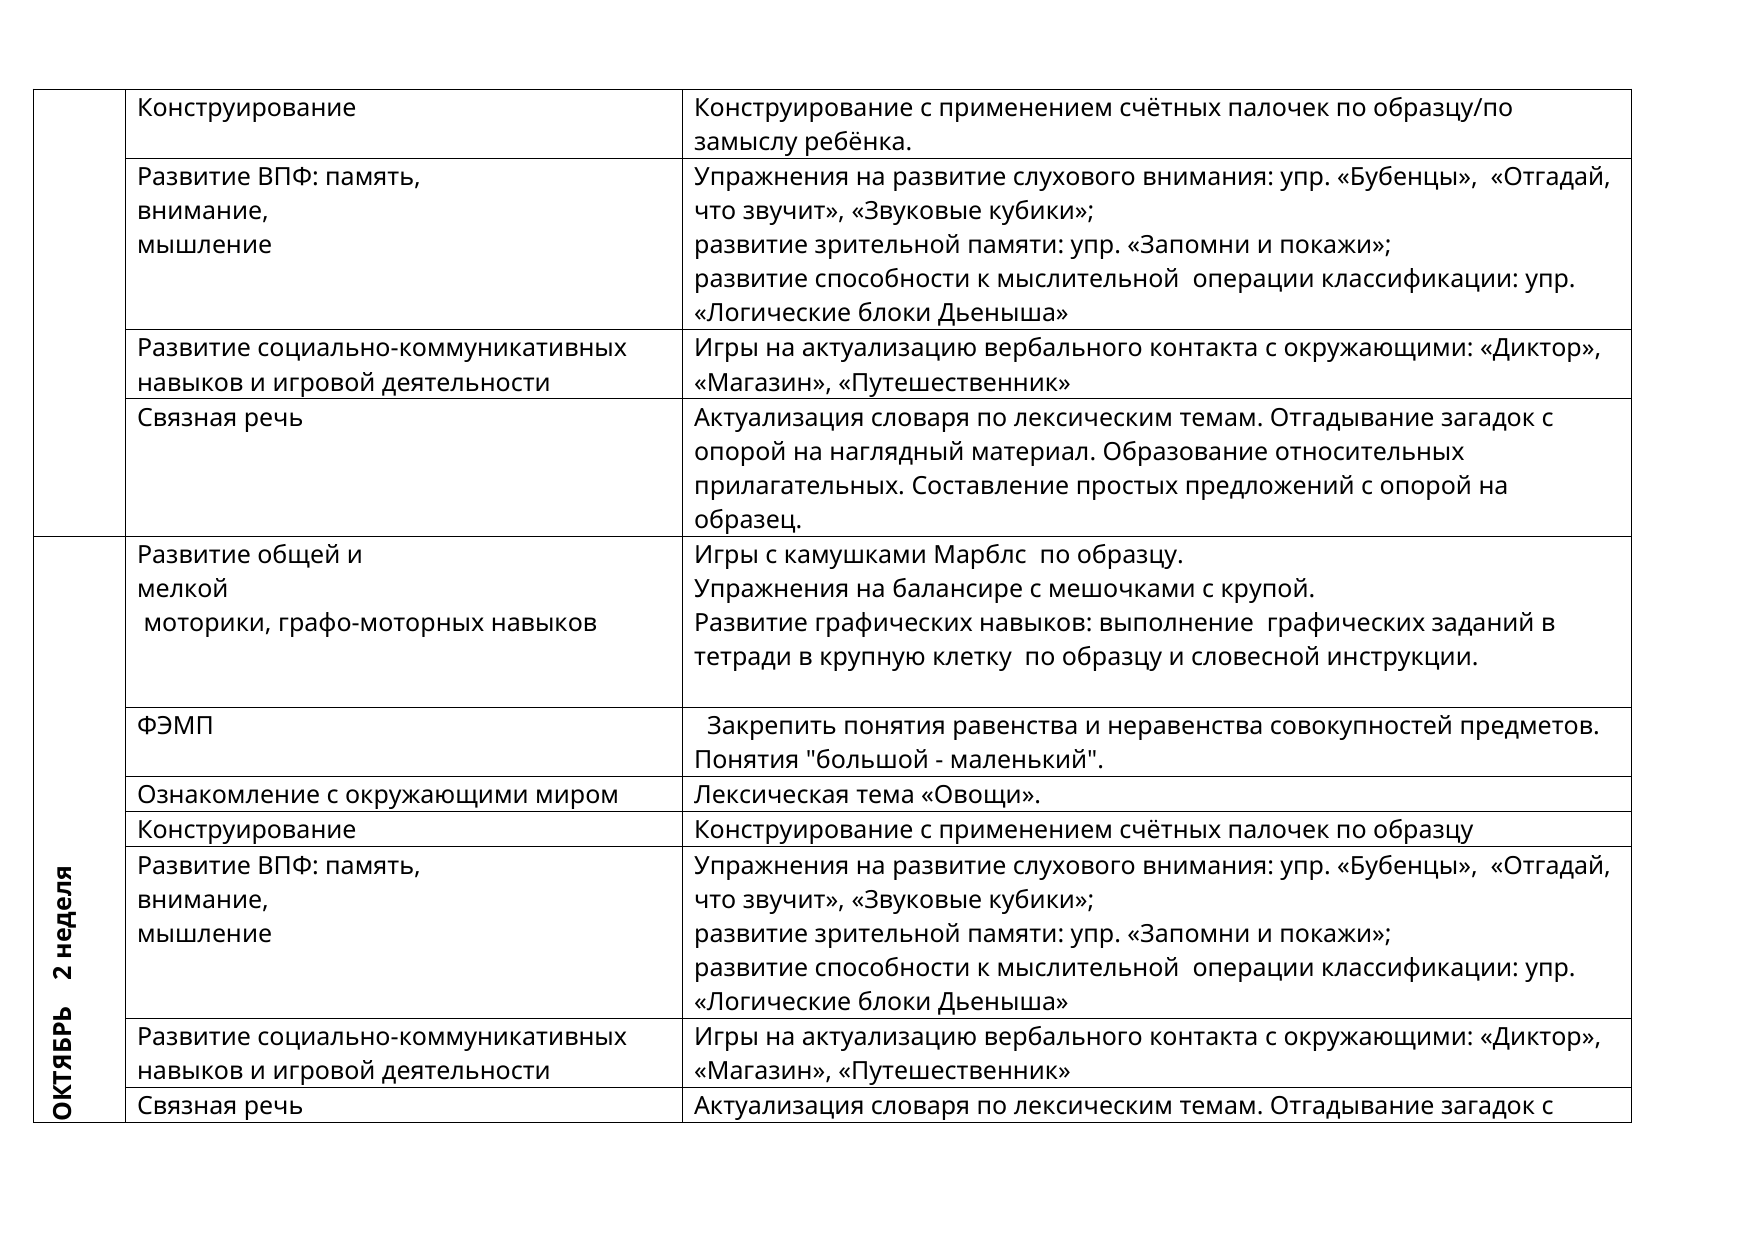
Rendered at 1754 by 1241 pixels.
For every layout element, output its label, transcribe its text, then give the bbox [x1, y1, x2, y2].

table_cell Конструирование [126, 90, 682, 158]
table_cell Развитие ВПФ: память, внимание, мышление [126, 159, 682, 329]
table_cell Ознакомление с окружающими миром [126, 777, 682, 811]
table_cell Игры на актуализацию вербального контакта с окружающими: «Диктор», «Магазин», «Путешественник» [683, 1019, 1631, 1087]
table_cell Конструирование с применением счётных палочек по образцу [683, 812, 1631, 846]
table_cell Упражнения на развитие слухового внимания: упр. «Бубенцы», «Отгадай, что звучит», «Звуковые кубики»; развитие зрительной памяти: упр. «Запомни и покажи»; развитие способности к мыслительной операции классификации: упр. «Логические блоки Дьеныша» [683, 159, 1631, 329]
table_cell Игры с камушками Марблс по образцу. Упражнения на балансире с мешочками с крупой. Развитие графических навыков: выполнение графических заданий в тетради в крупную клетку по образцу и словесной инструкции. [683, 537, 1631, 707]
table_cell Развитие общей и мелкой моторики, графо-моторных навыков [126, 537, 682, 707]
table_cell ФЭМП [126, 708, 682, 776]
table_cell Развитие социально-коммуникативных навыков и игровой деятельности [126, 1019, 682, 1087]
table_cell Связная речь [126, 399, 682, 536]
table_cell Связная речь [126, 1088, 682, 1122]
table_cell Игры на актуализацию вербального контакта с окружающими: «Диктор», «Магазин», «Путешественник» [683, 330, 1631, 398]
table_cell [683, 1088, 1631, 1122]
table_cell Упражнения на развитие слухового внимания: упр. «Бубенцы», «Отгадай, что звучит», «Звуковые кубики»; развитие зрительной памяти: упр. «Запомни и покажи»; развитие способности к мыслительной операции классификации: упр. «Логические блоки Дьеныша» [683, 847, 1631, 1018]
table_cell Развитие ВПФ: память, внимание, мышление [126, 847, 682, 1018]
table_cell Развитие социально-коммуникативных навыков и игровой деятельности [126, 330, 682, 398]
table_cell Конструирование [126, 812, 682, 846]
table_cell Закрепить понятия равенства и неравенства совокупностей предметов. Понятия "большой - маленький". [683, 708, 1631, 776]
table_cell Конструирование с применением счётных палочек по образцу/по замыслу ребёнка. [683, 90, 1631, 158]
table_cell Лексическая тема «Овощи». [683, 777, 1631, 811]
table_cell ОКТЯБРЬ 2 неделя [34, 537, 125, 1122]
